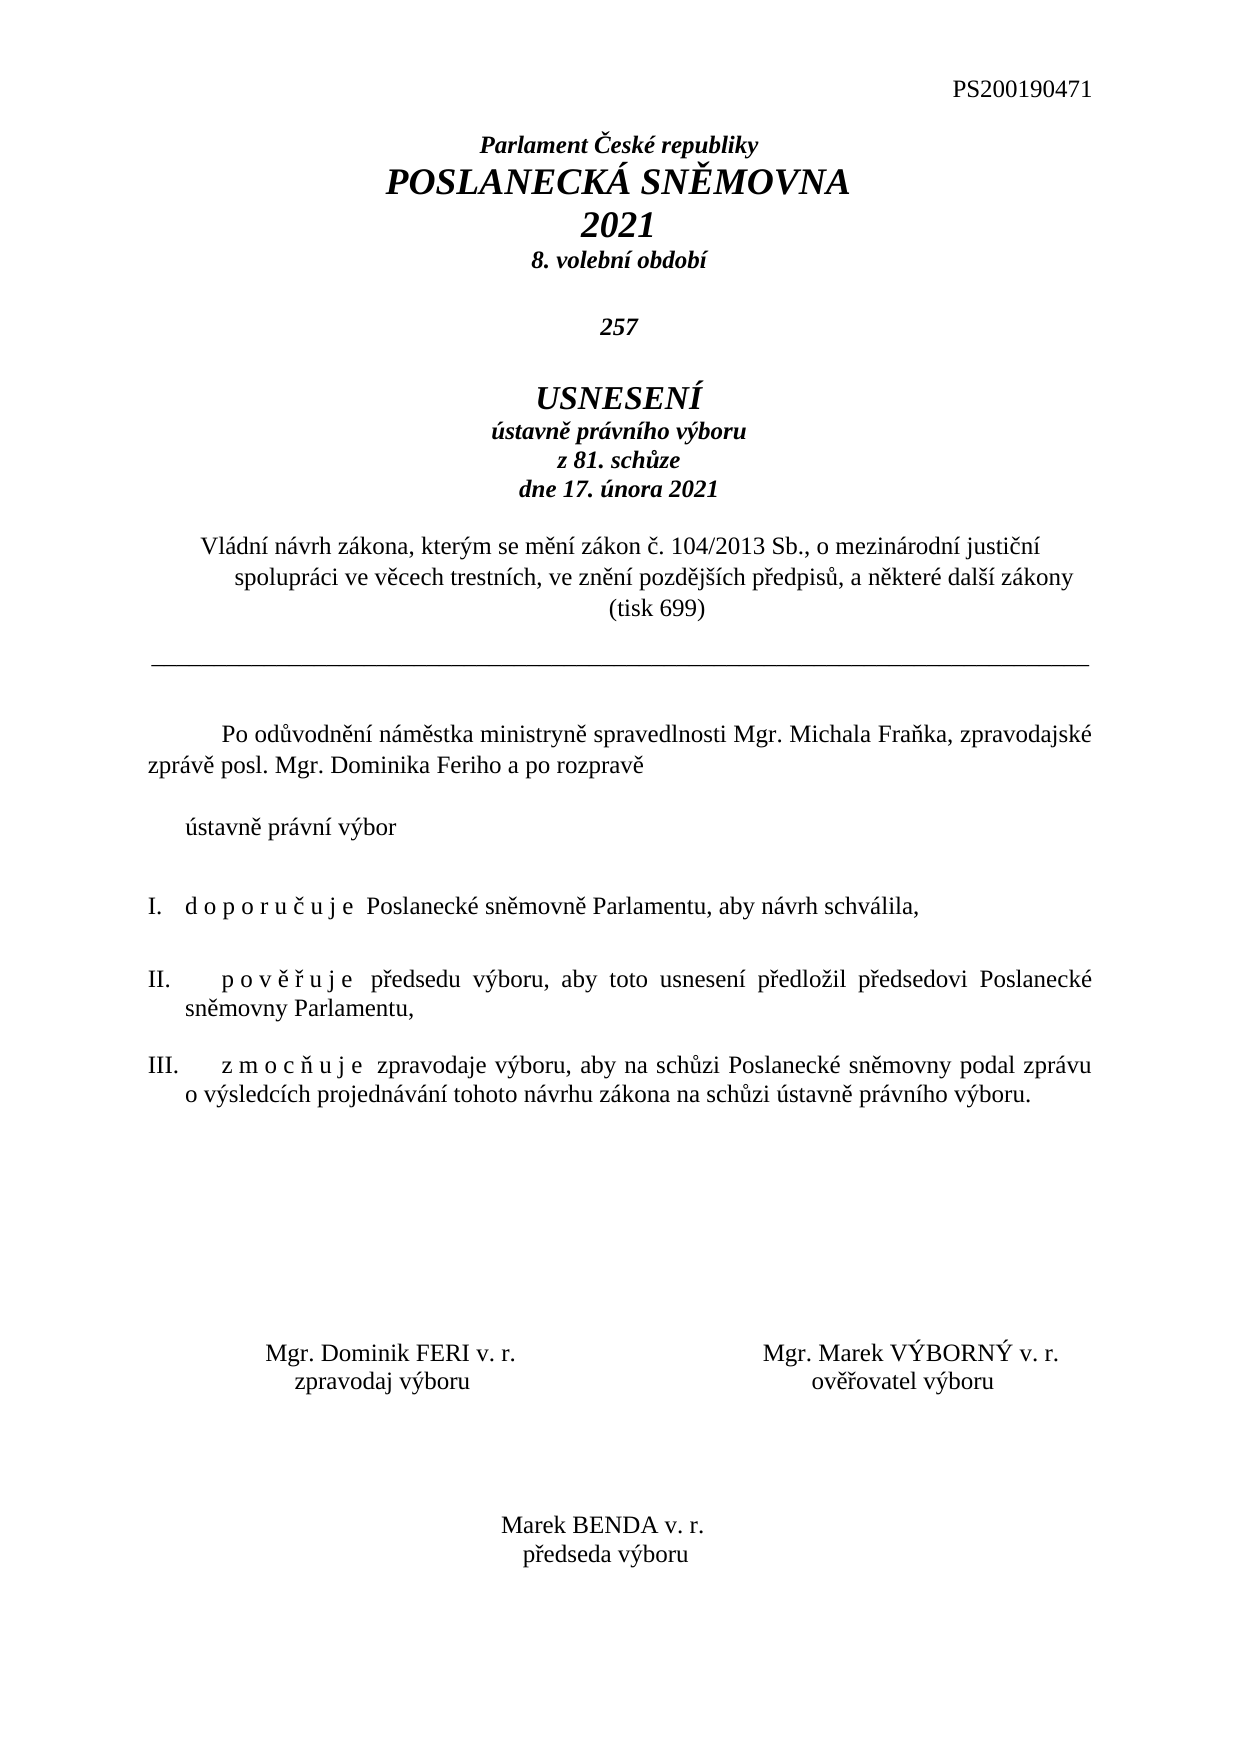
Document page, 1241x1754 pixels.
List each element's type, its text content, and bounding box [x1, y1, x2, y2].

text Vládní návrh zákona, kterým se mění zákon č. 104/2013 Sb., o mezinárodní justiční spolupráci ve věcech trestních, ve znění pozdějších předpisů, a některé další zákony (tisk 699) [148, 531, 1092, 622]
text 8. volební období [148, 246, 1092, 274]
text 257 [148, 312, 1092, 341]
text POSLANECKÁ SNĚMOVNA [148, 159, 1092, 202]
text pověřuje předsedu výboru, aby toto usnesení předložil předsedovi Poslanecké sněmovny Parlamentu, [148, 964, 1092, 1021]
text z 81. schůze [148, 445, 1092, 474]
text USNESENÍ [148, 378, 1092, 416]
text Mgr. Dominik FERI v. r. Mgr. Marek VÝBORNÝ v. r. [207, 1338, 1196, 1366]
text 2021 [148, 202, 1092, 246]
text Po odůvodnění náměstka ministryně spravedlnosti Mgr. Michala Fraňka, zpravodajské zprávě posl. Mgr. Dominika Feriho a po rozpravě [148, 719, 1092, 779]
text ústavně právní výbor [185, 812, 1092, 841]
text doporučuje Poslanecké sněmovně Parlamentu, aby návrh schválila, [148, 891, 1092, 920]
text zpravodaj výboru ověřovatel výboru [207, 1366, 1196, 1395]
text dne 17. února 2021 [148, 474, 1092, 503]
text PS200190471 [148, 74, 1092, 103]
text Marek BENDA v. r. [148, 1510, 1092, 1539]
text předseda výboru [148, 1539, 1092, 1568]
text Parlament České republiky [148, 131, 1092, 159]
text ústavně právního výboru [148, 416, 1092, 445]
text ___________________________________________________________________________ [148, 641, 1092, 669]
text zmocňuje zpravodaje výboru, aby na schůzi Poslanecké sněmovny podal zprávu o výsledcích projednávání tohoto návrhu zákona na schůzi ústavně právního výboru. [148, 1050, 1092, 1108]
